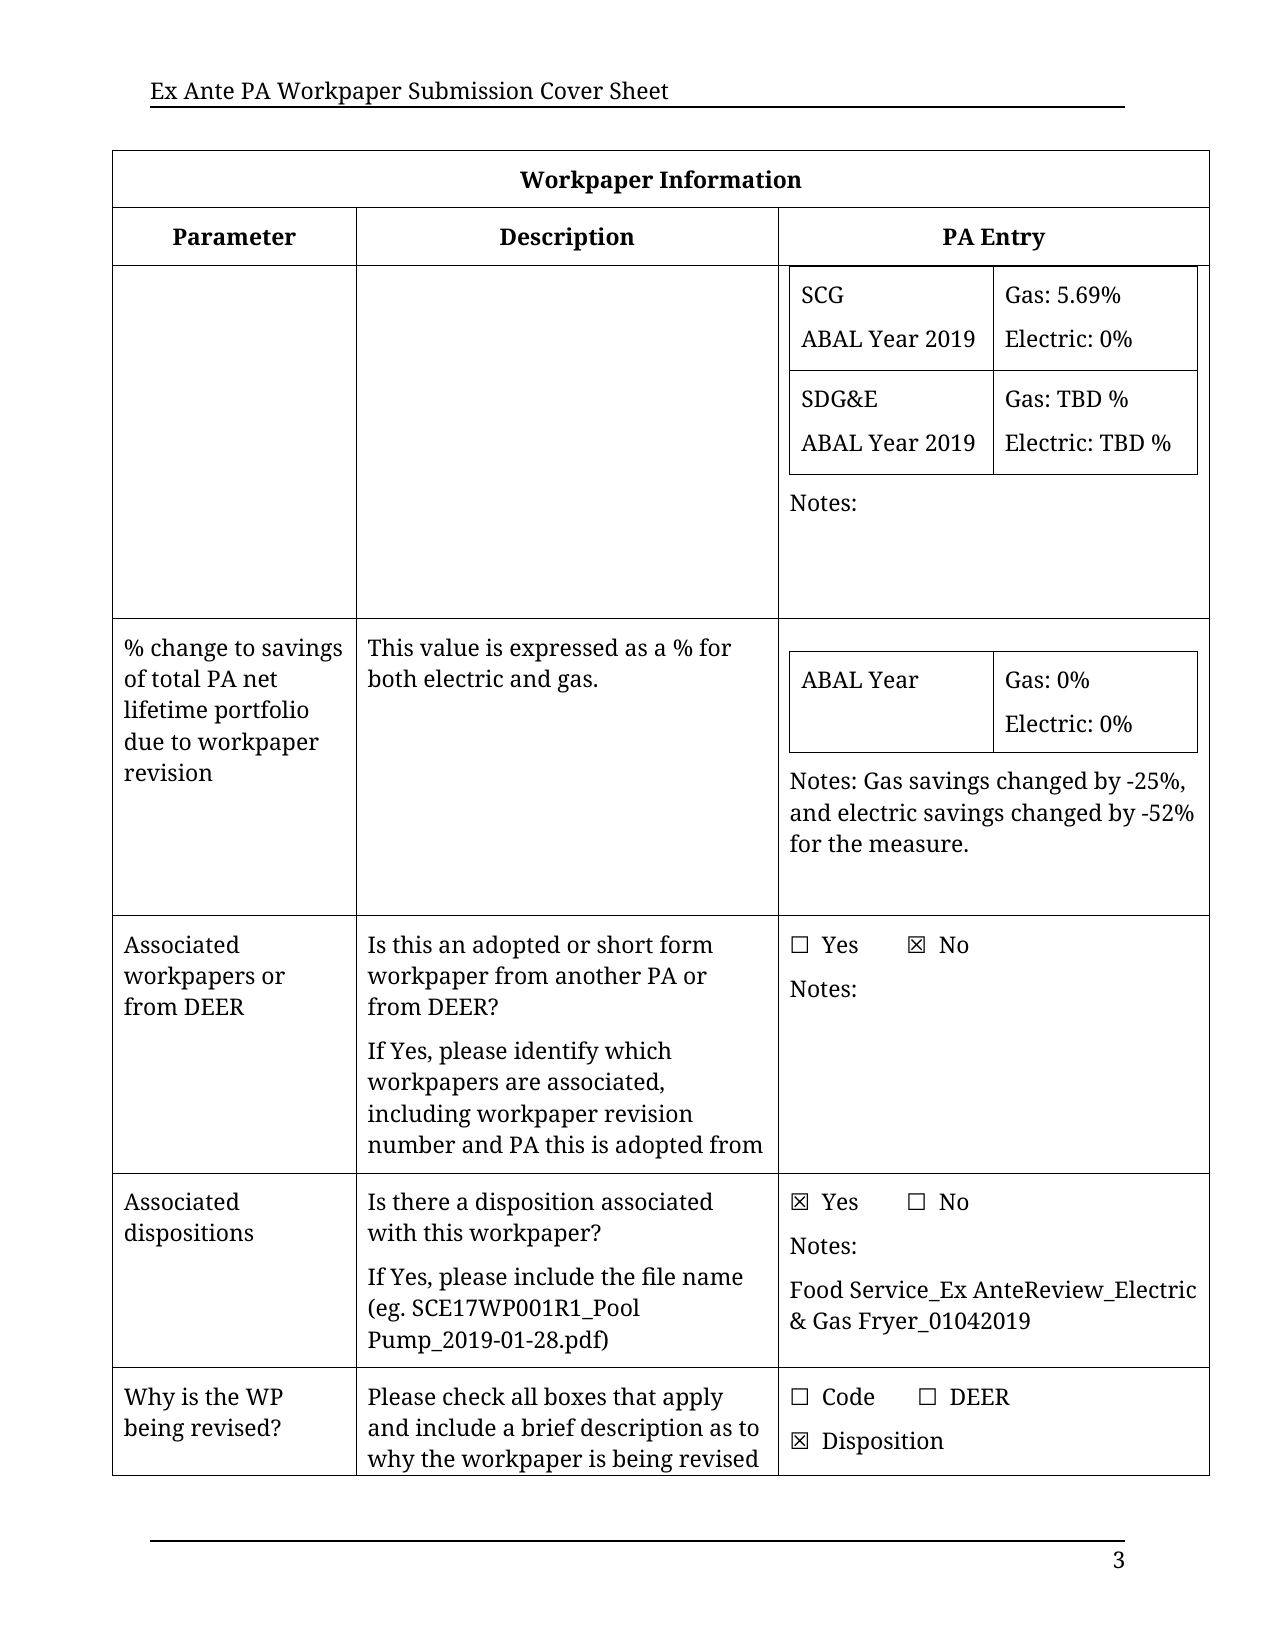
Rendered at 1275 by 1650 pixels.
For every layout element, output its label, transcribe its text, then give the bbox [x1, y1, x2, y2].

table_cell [779, 1368, 1209, 1474]
table_cell Associated workpapers or from DEER [113, 916, 356, 1172]
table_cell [357, 266, 778, 618]
table_cell % change to savings of total PA net lifetime portfolio due to workpaper revision [113, 619, 356, 915]
table_header Workpaper Information [113, 151, 1209, 207]
table_cell This value is expressed as a % for both electric and gas. [357, 619, 778, 915]
table_cell Is there a disposition associated with this workpaper? If Yes, please include the file name (eg. SCE17WP001R1_Pool Pump_2019-01-28.pdf) [357, 1174, 778, 1367]
table_cell Associated dispositions [113, 1174, 356, 1367]
table_cell Yes No Notes: [779, 916, 1209, 1172]
table_cell PA Entry [779, 208, 1209, 264]
table_cell Yes No Notes: Food Service_Ex AnteReview_Electric & Gas Fryer_01042019 [779, 1174, 1209, 1367]
table_cell Notes: [779, 266, 1209, 618]
table_cell Is this an adopted or short form workpaper from another PA or from DEER? If Yes, please identify which workpapers are associated, including workpaper revision number and PA this is adopted from [357, 916, 778, 1172]
table_cell Description [357, 208, 778, 264]
table_cell Why is the WP being revised? [113, 1368, 356, 1474]
table_cell Notes: Gas savings changed by -25%, and electric savings changed by -52% for the measure. [779, 619, 1209, 915]
table_cell Parameter [113, 208, 356, 264]
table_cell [357, 1368, 778, 1474]
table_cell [113, 266, 356, 618]
